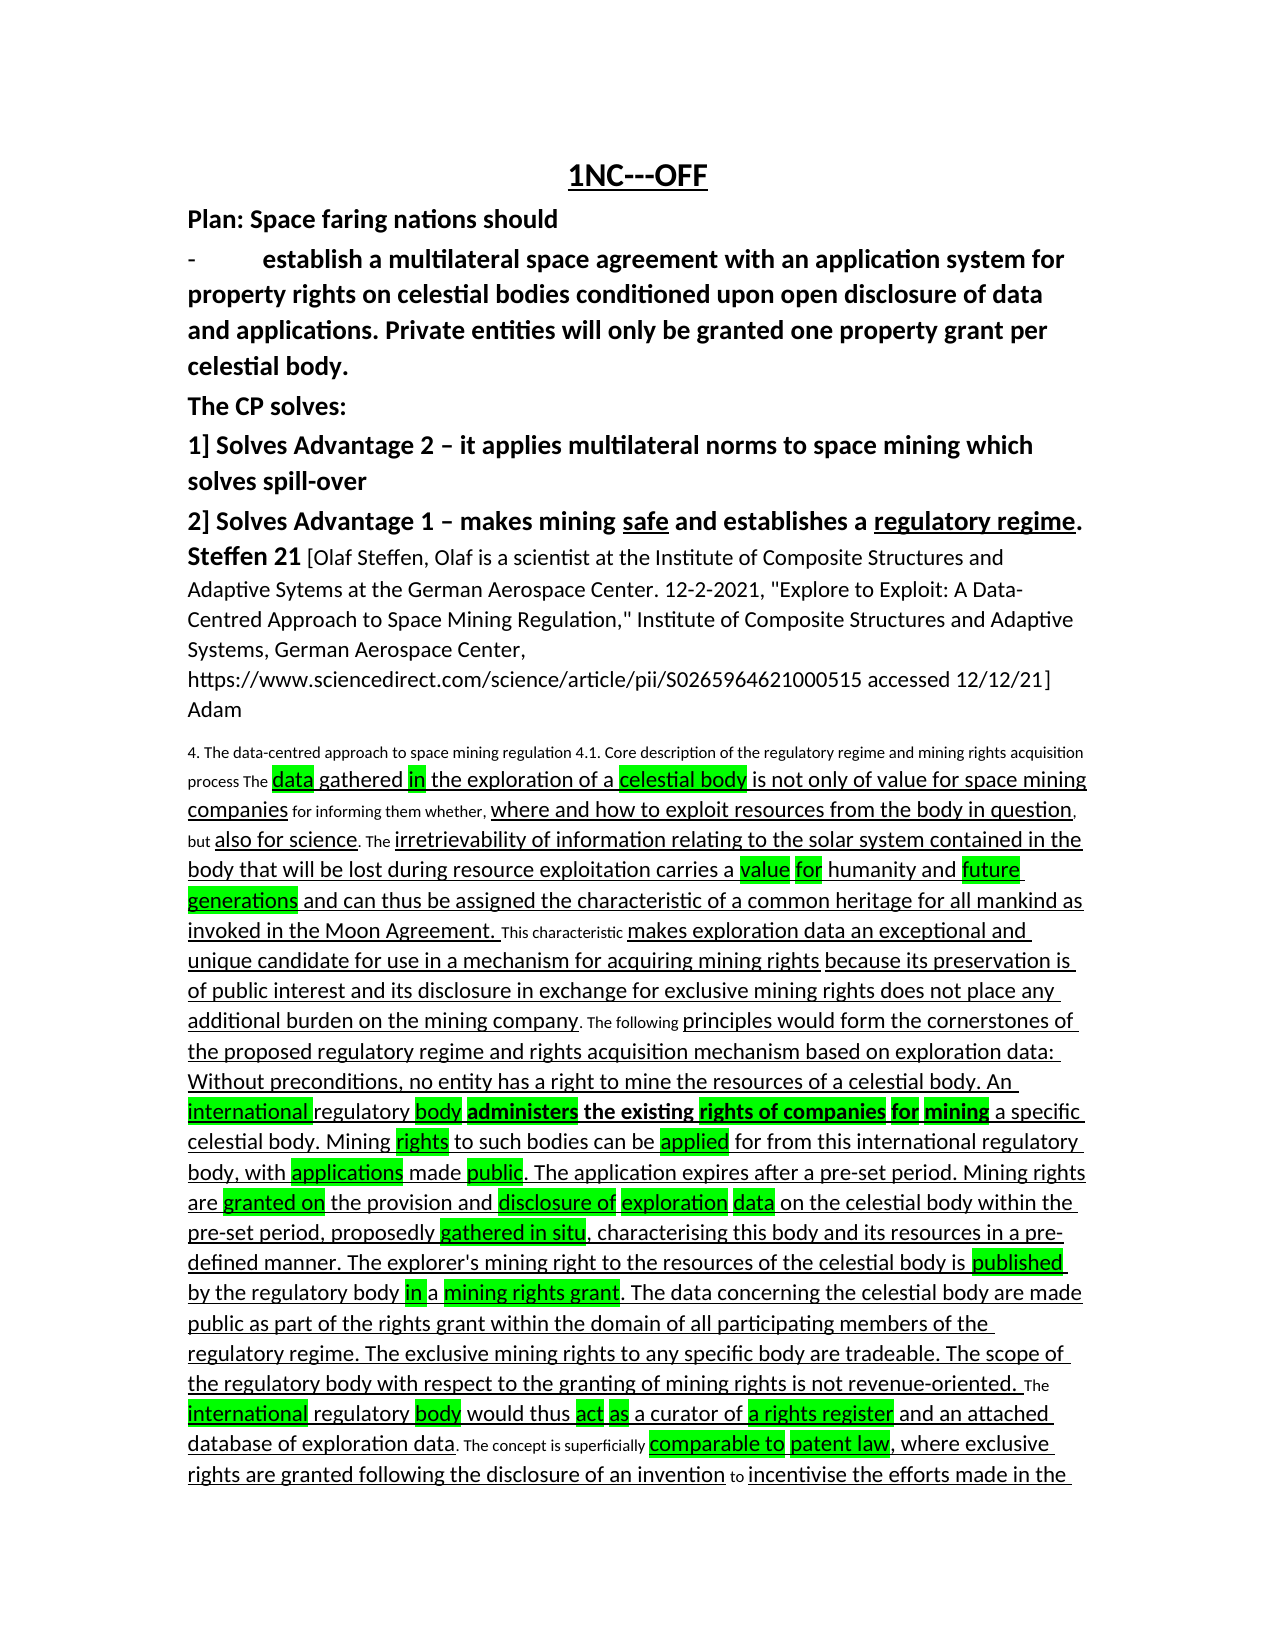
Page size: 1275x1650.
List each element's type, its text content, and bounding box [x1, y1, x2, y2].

subtitle 1] Solves Advantage 2 – it applies multilateral norms to space mining which solves spill-over [187, 428, 1087, 497]
subtitle establish a multilateral space agreement with an application system for property rights on celestial bodies conditioned upon open disclosure of data and applications. Private entities will only be granted one property grant per celestial body. [187, 242, 1087, 382]
subtitle 2] Solves Advantage 1 – makes mining safe and establishes a regulatory regime. [187, 504, 1087, 537]
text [187, 742, 1087, 1488]
subtitle Plan: Space faring nations should [187, 202, 1087, 235]
subtitle 1NC---OFF [187, 154, 1087, 195]
text Steffen 21 [Olaf Steffen, Olaf is a scientist at the Institute of Composite Structures and Adaptive Sytems at the German Aerospace Center. 12-2-2021, "Explore to Exploit: A Data-Centred Approach to Space Mining Regulation," Institute of Composite Structures and Adaptive Systems, German Aerospace Center, https://www.sciencedirect.com/science/article/pii/S0265964621000515 accessed 12/12/21] Adam [187, 539, 1087, 724]
subtitle The CP solves: [187, 389, 1087, 422]
